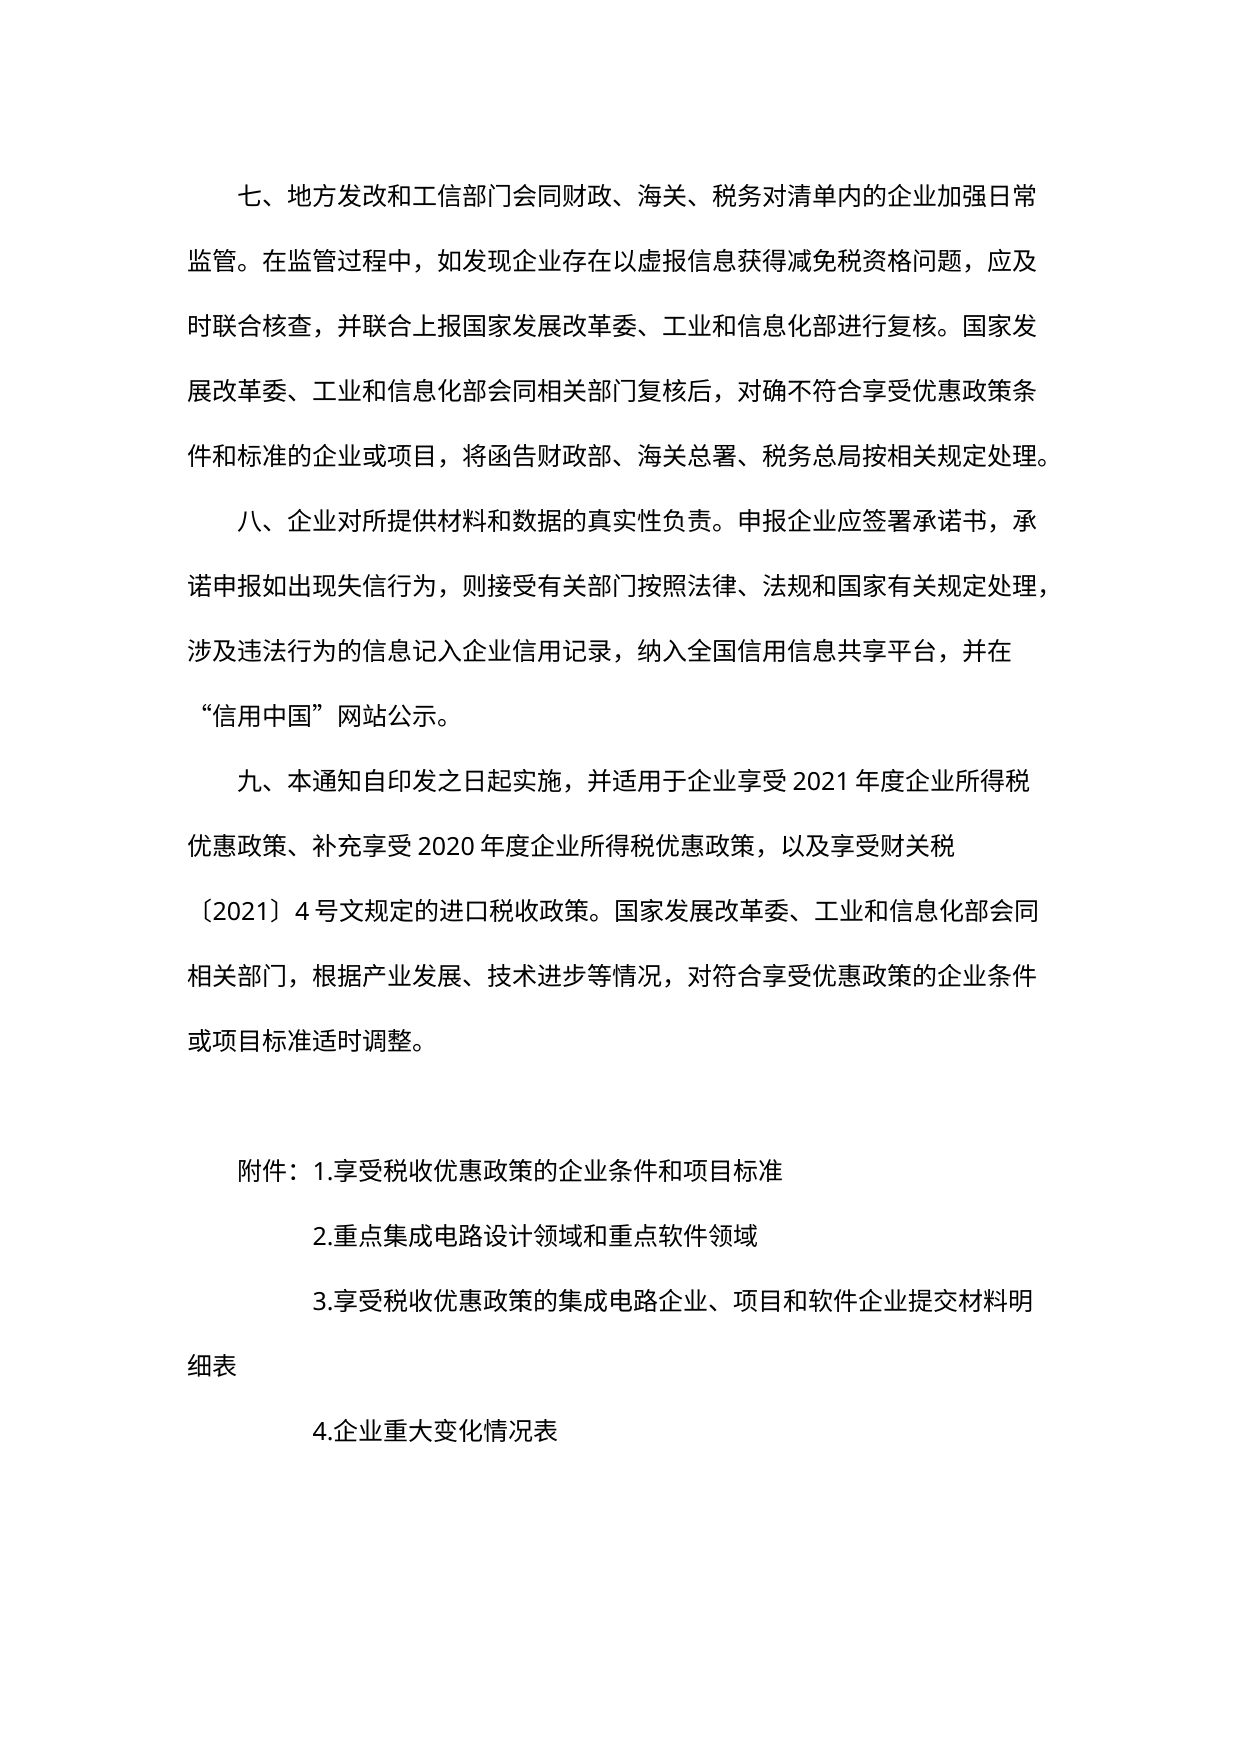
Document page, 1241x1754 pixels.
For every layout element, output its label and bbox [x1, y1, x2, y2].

text [187, 162, 1053, 1462]
